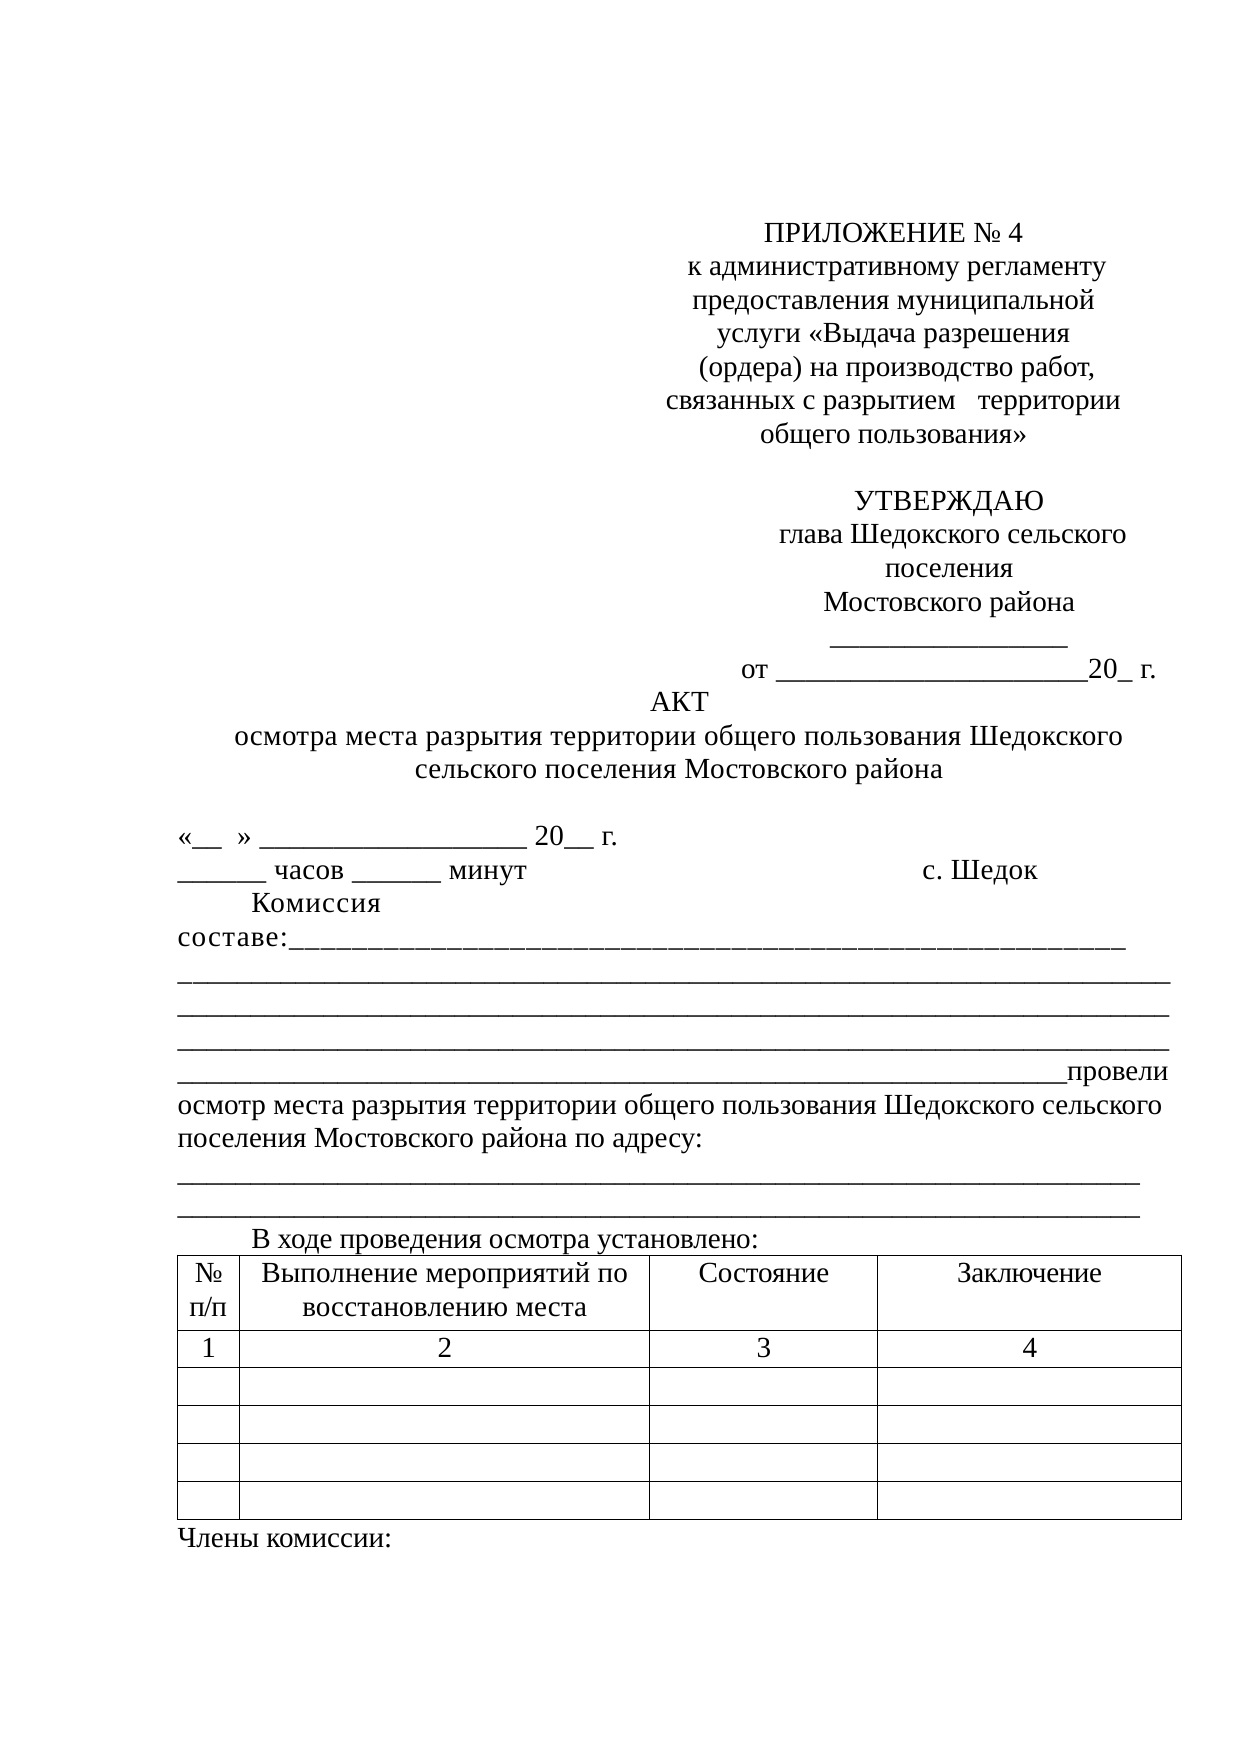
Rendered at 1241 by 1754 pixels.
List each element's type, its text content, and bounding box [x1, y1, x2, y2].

table_cell [878, 1482, 1181, 1519]
text осмотра места разрытия территории общего пользования Шедокского сельского поселения Мостовского района [177, 718, 1181, 785]
text предоставления муниципальной [605, 282, 1181, 315]
text услуги «Выдача разрешения [605, 315, 1181, 349]
text Члены комиссии: [177, 1520, 1181, 1553]
text __________________________________________________________________ [177, 1187, 1181, 1221]
table_cell [178, 1444, 239, 1481]
table_header № п/п [178, 1256, 239, 1329]
table_cell [178, 1368, 239, 1404]
text «__ » __________________ 20__ г. [177, 818, 1181, 852]
text ПРИЛОЖЕНИЕ № 4 [605, 215, 1181, 248]
table_cell [878, 1444, 1181, 1481]
text АКТ [177, 684, 1181, 718]
table_cell [650, 1406, 877, 1443]
table_header УТВЕРЖДАЮ глава Шедокского сельского поселения Мостовского района ________________ от _____________________20_ г. [715, 483, 1183, 684]
text ______ часов ______ минут с. Шедок Комиссия составе:______________________________________________________________________________________________________________________________________________________________________________________________________________________________________________________________________________________________________________________________провели осмотр места разрытия территории общего пользования Шедокского сельского поселения Мостовского района по адресу: __________________________________________________________________ [177, 852, 1181, 1187]
table_cell [178, 1482, 239, 1519]
text В ходе проведения осмотра установлено: [177, 1221, 1181, 1254]
table_cell [240, 1482, 649, 1519]
table_cell [178, 1406, 239, 1443]
text к административному регламенту [605, 248, 1181, 282]
text общего пользования» [605, 416, 1181, 449]
table_cell [878, 1406, 1181, 1443]
table_header Заключение [878, 1256, 1181, 1329]
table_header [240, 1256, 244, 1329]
table_cell 2 [240, 1331, 649, 1367]
table_cell [650, 1368, 877, 1404]
table_cell 4 [878, 1331, 1181, 1367]
table_cell 1 [178, 1331, 239, 1367]
table_cell [650, 1444, 877, 1481]
table_cell [240, 1368, 649, 1404]
table_header Состояние [650, 1256, 877, 1329]
table_cell 3 [650, 1331, 877, 1367]
table_cell [240, 1444, 649, 1481]
table_cell [650, 1482, 877, 1519]
table_cell [878, 1368, 1181, 1404]
text связанных с разрытием территории [605, 382, 1181, 416]
table_cell [240, 1406, 649, 1443]
text (ордера) на производство работ, [605, 349, 1181, 382]
